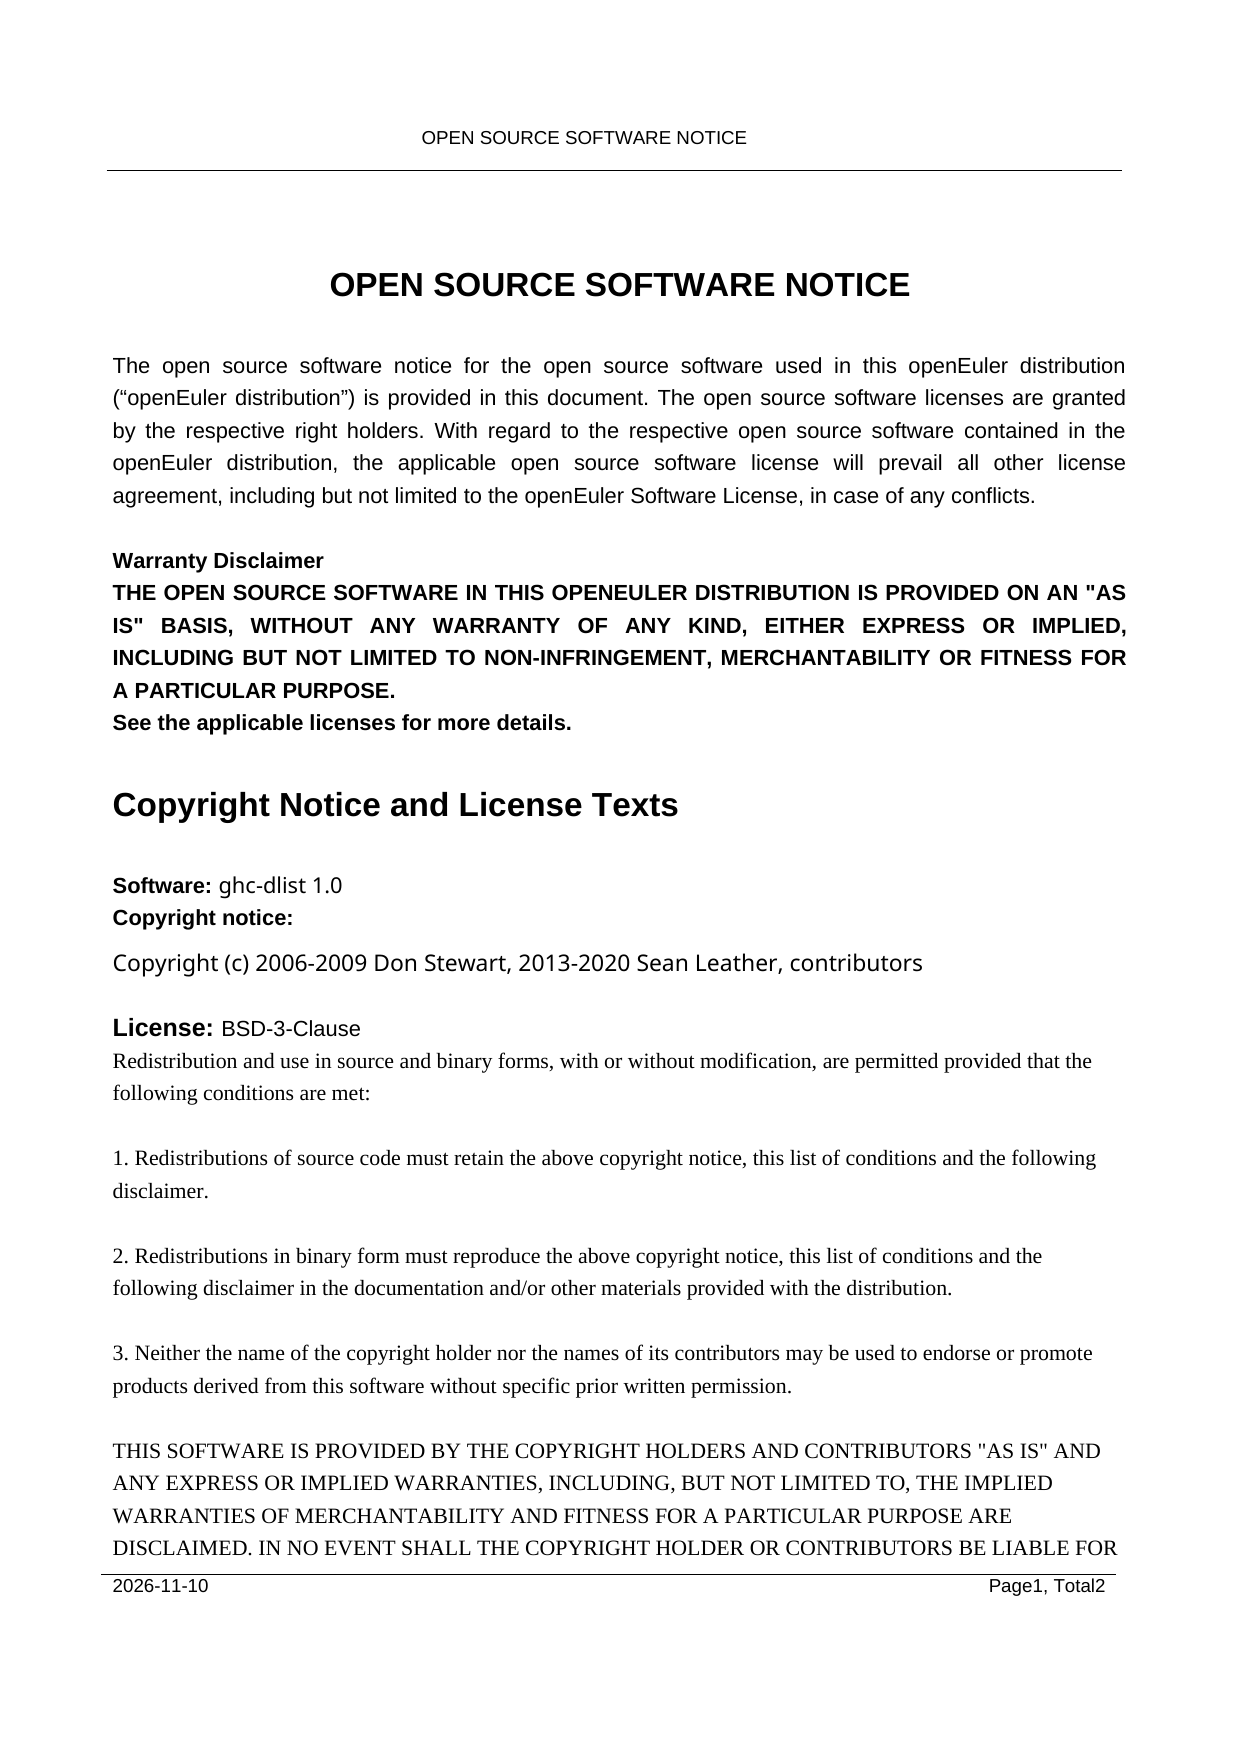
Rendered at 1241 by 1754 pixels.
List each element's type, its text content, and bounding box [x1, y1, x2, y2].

text Copyright notice: [112, 901, 1128, 934]
text OPEN SOURCE SOFTWARE NOTICE [112, 251, 1128, 316]
title Software: ghc-dlist 1.0 [112, 869, 1128, 901]
text THE OPEN SOURCE SOFTWARE IN THIS OPENEULER DISTRIBUTION IS PROVIDED ON AN "AS IS" BASIS, WITHOUT ANY WARRANTY OF ANY KIND, EITHER EXPRESS OR IMPLIED, INCLUDING BUT NOT LIMITED TO NON-INFRINGEMENT, MERCHANTABILITY OR FITNESS FOR A PARTICULAR PURPOSE. See the applicable licenses for more details. [112, 576, 1128, 739]
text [112, 1044, 1128, 1564]
text The open source software notice for the open source software used in this openEuler distribution (“openEuler distribution”) is provided in this document. The open source software licenses are granted by the respective right holders. With regard to the respective open source software contained in the openEuler distribution, the applicable open source software license will prevail all other license agreement, including but not limited to the openEuler Software License, in case of any conflicts. [112, 349, 1128, 511]
text Copyright (c) 2006-2009 Don Stewart, 2013-2020 Sean Leather, contributors [112, 947, 1128, 1012]
text Warranty Disclaimer [112, 544, 1128, 576]
text License: BSD-3-Clause [112, 1012, 1128, 1044]
text Copyright Notice and License Texts [112, 771, 1128, 836]
